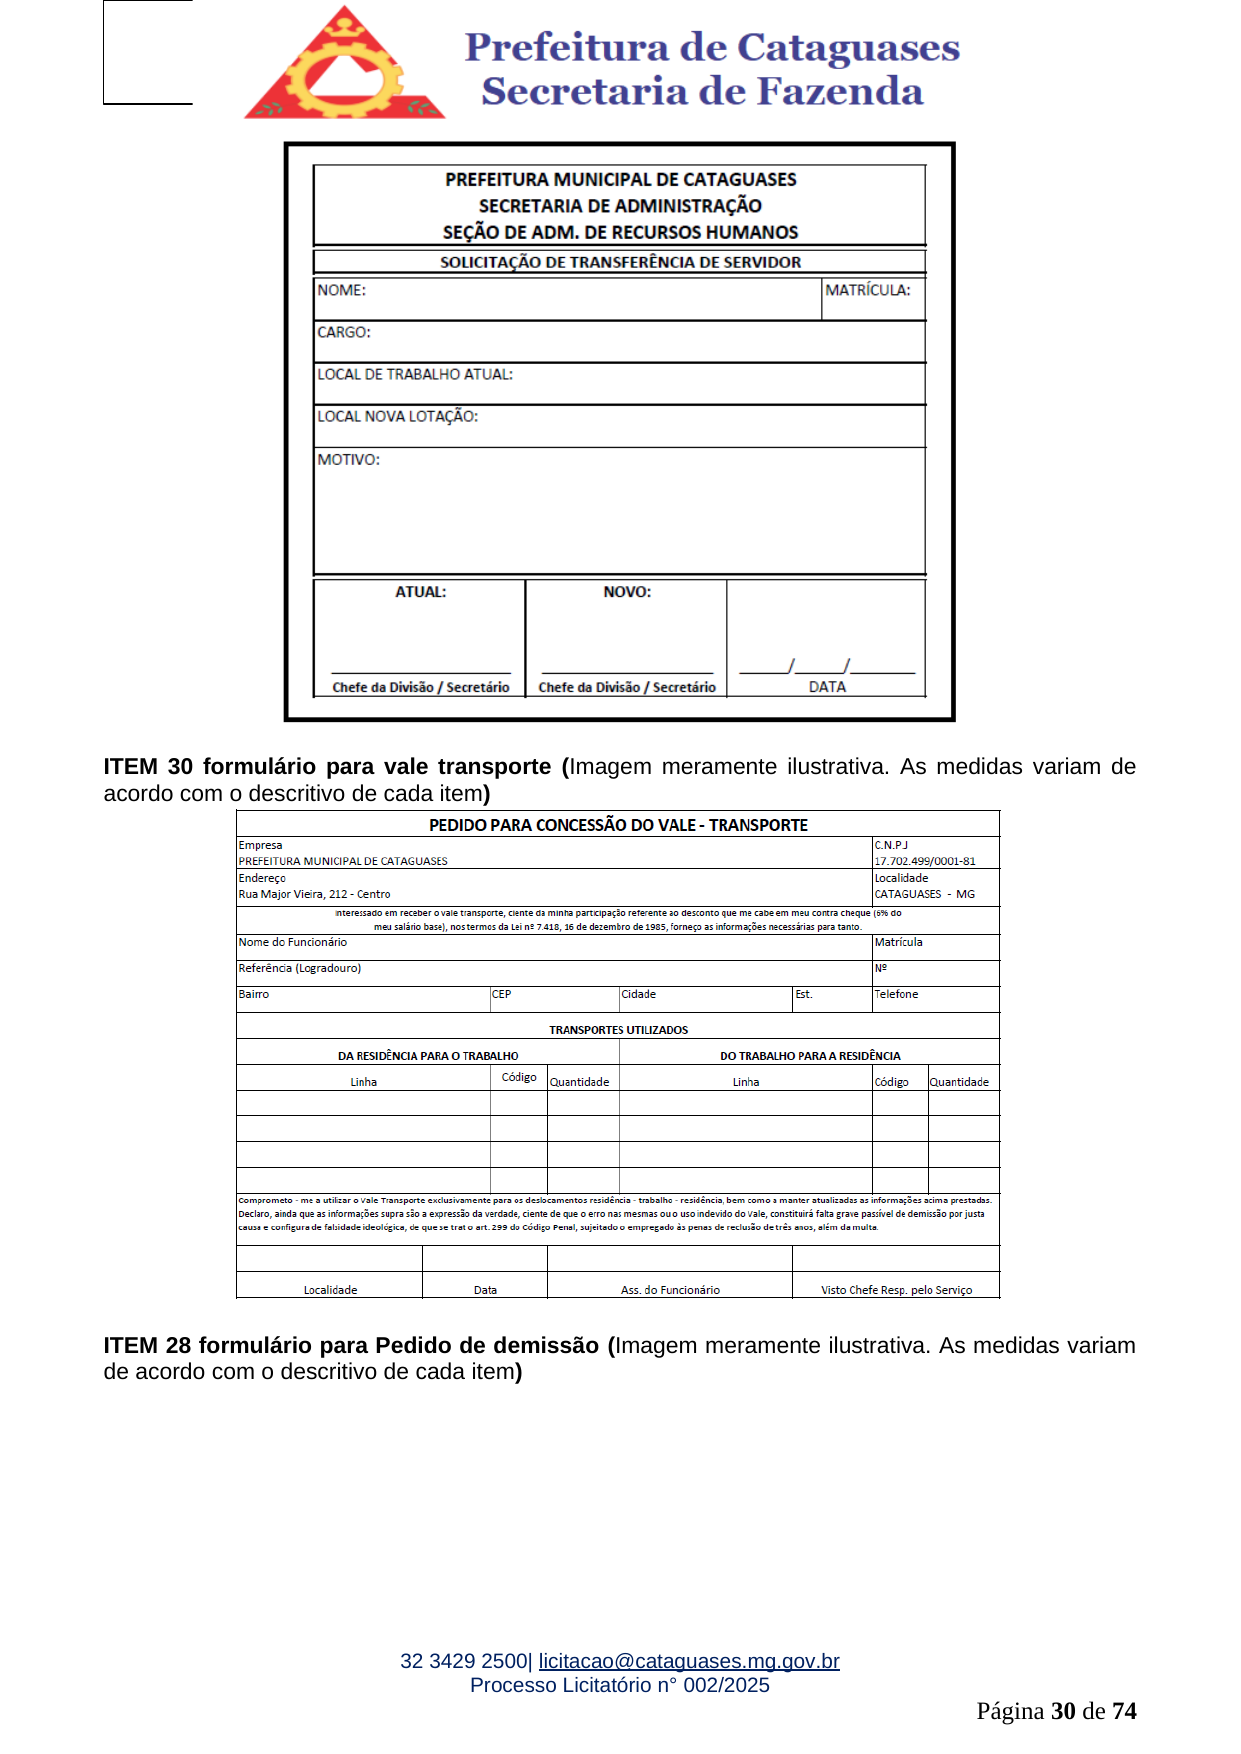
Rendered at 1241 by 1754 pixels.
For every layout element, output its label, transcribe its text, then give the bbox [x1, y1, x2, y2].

picture [192, 0, 1048, 727]
text ITEM 30 formulário para vale transporte (Imagem meramente ilustrativa. As medidas variam de acordo com o descritivo de cada item) [103, 753, 1137, 806]
picture [233, 806, 1007, 1306]
text ITEM 28 formulário para Pedido de demissão (Imagem meramente ilustrativa. As medidas variam de acordo com o descritivo de cada item) [103, 1332, 1137, 1384]
